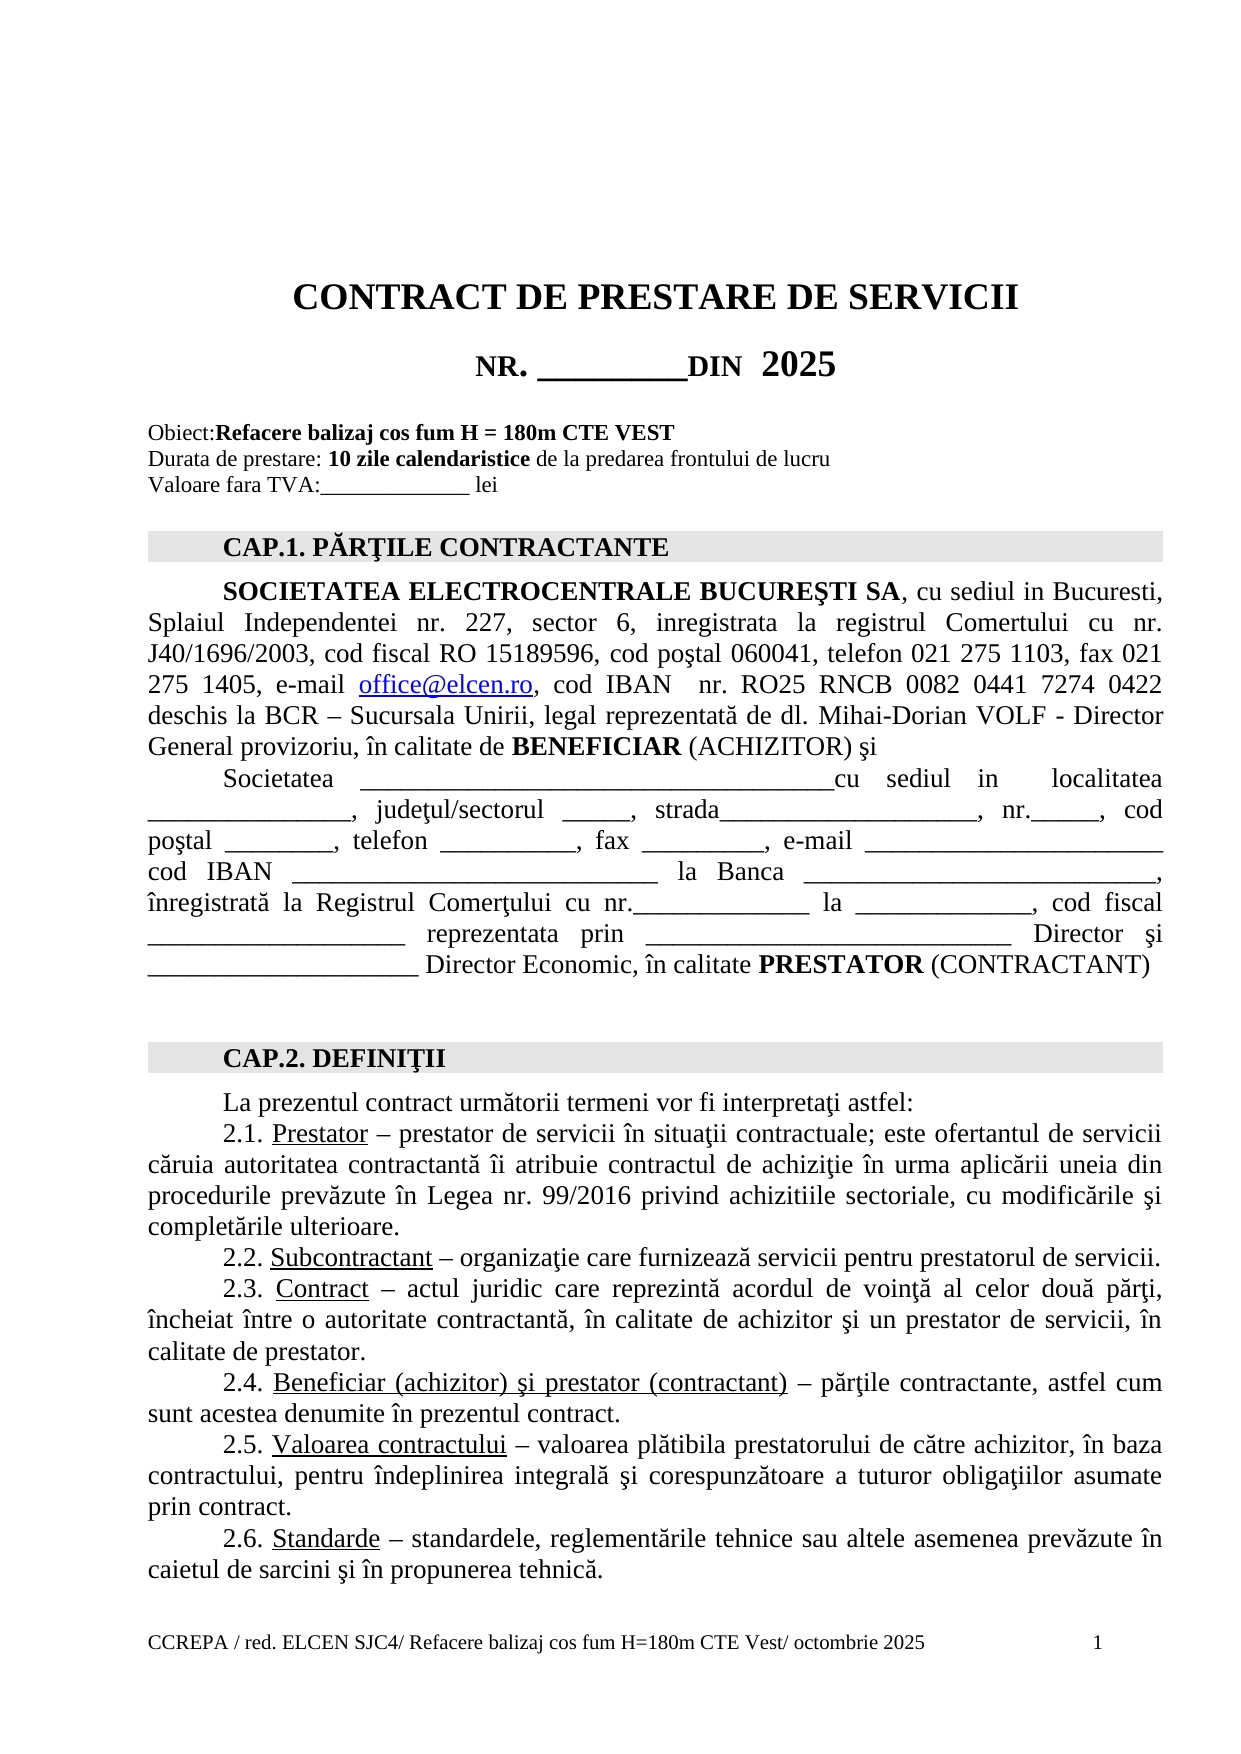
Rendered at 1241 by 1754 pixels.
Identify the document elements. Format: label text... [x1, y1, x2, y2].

text Durata de prestare: 10 zile calendaristice de la predarea frontului de lucru [148, 445, 1163, 471]
text 2.4. Beneficiar (achizitor) şi prestator (contractant) – părţile contractante, astfel cum sunt acestea denumite în prezentul contract. [148, 1366, 1163, 1428]
text Societatea ___________________________________cu sediul in localitatea _______________, judeţul/sectorul _____, strada___________________, nr._____, cod poştal ________, telefon __________, fax _________, e-mail ______________________ cod IBAN ___________________________ la Banca __________________________, înregistrată la Registrul Comerţului cu nr._____________ la _____________, cod fiscal ___________________ reprezentata prin ___________________________ Director şi ____________________ Director Economic, în calitate PRESTATOR (CONTRACTANT) [148, 762, 1163, 980]
subtitle CAP.2. DEFINIŢII [148, 1042, 1163, 1073]
text La prezentul contract următorii termeni vor fi interpretaţi astfel: [148, 1086, 1163, 1117]
text Obiect:Refacere balizaj cos fum H = 180m CTE VEST [148, 418, 1163, 445]
text 2.1. Prestator – prestator de servicii în situaţii contractuale; este ofertantul de servicii căruia autoritatea contractantă îi atribuie contractul de achiziţie în urma aplicării uneia din procedurile prevăzute în Legea nr. 99/2016 privind achizitiile sectoriale, cu modificările şi completările ulterioare. [148, 1117, 1163, 1241]
text CONTRACT DE PRESTARE DE SERVICII [148, 275, 1163, 318]
text 2.3. Contract – actul juridic care reprezintă acordul de voinţă al celor două părţi, încheiat între o autoritate contractantă, în calitate de achizitor şi un prestator de servicii, în calitate de prestator. [148, 1272, 1163, 1366]
text 2.5. Valoarea contractului – valoarea plătibila prestatorului de către achizitor, în baza contractului, pentru îndeplinirea integrală şi corespunzătoare a tuturor obligaţiilor asumate prin contract. [148, 1428, 1163, 1522]
text 2.6. Standarde – standardele, reglementările tehnice sau altele asemenea prevăzute în caietul de sarcini şi în propunerea tehnică. [148, 1522, 1163, 1584]
text Valoare fara TVA:_____________ lei [148, 471, 1163, 498]
text SOCIETATEA ELECTROCENTRALE BUCUREŞTI SA, cu sediul in Bucuresti, Splaiul Independentei nr. 227, sector 6, inregistrata la registrul Comertului cu nr. J40/1696/2003, cod fiscal RO 15189596, cod poştal 060041, telefon 021 275 1103, fax 021 275 1405, e-mail office@elcen.ro, cod IBAN nr. RO25 RNCB 0082 0441 7274 0422 deschis la BCR – Sucursala Unirii, legal reprezentată de dl. Mihai-Dorian VOLF - Director General provizoriu, în calitate de BENEFICIAR (ACHIZITOR) şi [148, 575, 1163, 762]
subtitle CAP.1. PĂRŢILE CONTRACTANTE [148, 531, 1163, 562]
text nr. ________din 2025 [148, 342, 1163, 385]
text 2.2. Subcontractant – organizaţie care furnizează servicii pentru prestatorul de servicii. [148, 1241, 1163, 1272]
